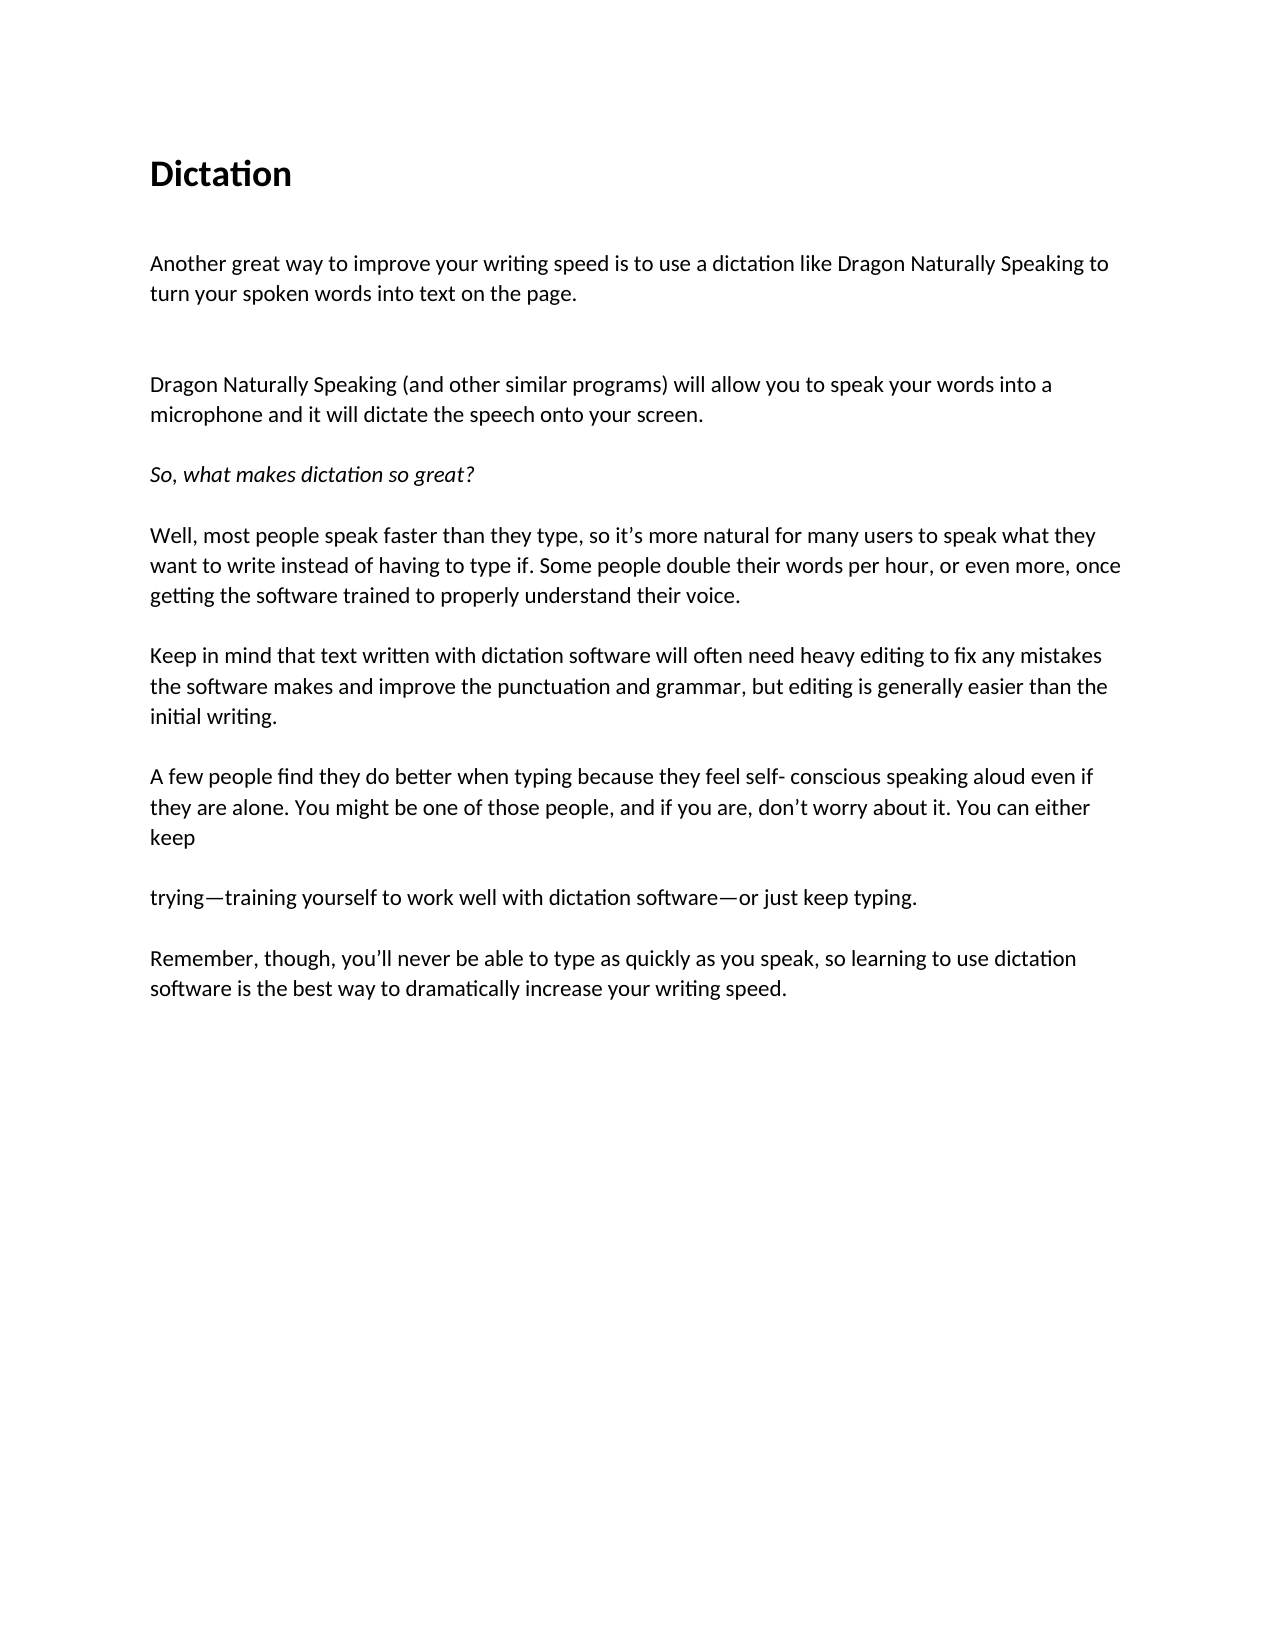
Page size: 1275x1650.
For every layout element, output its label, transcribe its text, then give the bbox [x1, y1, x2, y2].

text Dictation [150, 150, 1125, 196]
text trying—training yourself to work well with dictation software—or just keep typing. [150, 883, 1125, 911]
text Dragon Naturally Speaking (and other similar programs) will allow you to speak your words into a microphone and it will dictate the speech onto your screen. [150, 370, 1125, 428]
text Keep in mind that text written with dictation software will often need heavy editing to fix any mistakes the software makes and improve the punctuation and grammar, but editing is generally easier than the initial writing. [150, 642, 1125, 730]
text So, what makes dictation so great? [150, 460, 1125, 488]
text Another great way to improve your writing speed is to use a dictation like Dragon Naturally Speaking to turn your spoken words into text on the page. [150, 249, 1125, 307]
text Remember, though, you’ll never be able to type as quickly as you speak, so learning to use dictation software is the best way to dramatically increase your writing speed. [150, 944, 1125, 1002]
text Well, most people speak faster than they type, so it’s more natural for many users to speak what they want to write instead of having to type if. Some people double their words per hour, or even more, once getting the software trained to properly understand their voice. [150, 521, 1125, 609]
text A few people find they do better when typing because they feel self- conscious speaking aloud even if they are alone. You might be one of those people, and if you are, don’t worry about it. You can either keep [150, 762, 1125, 851]
